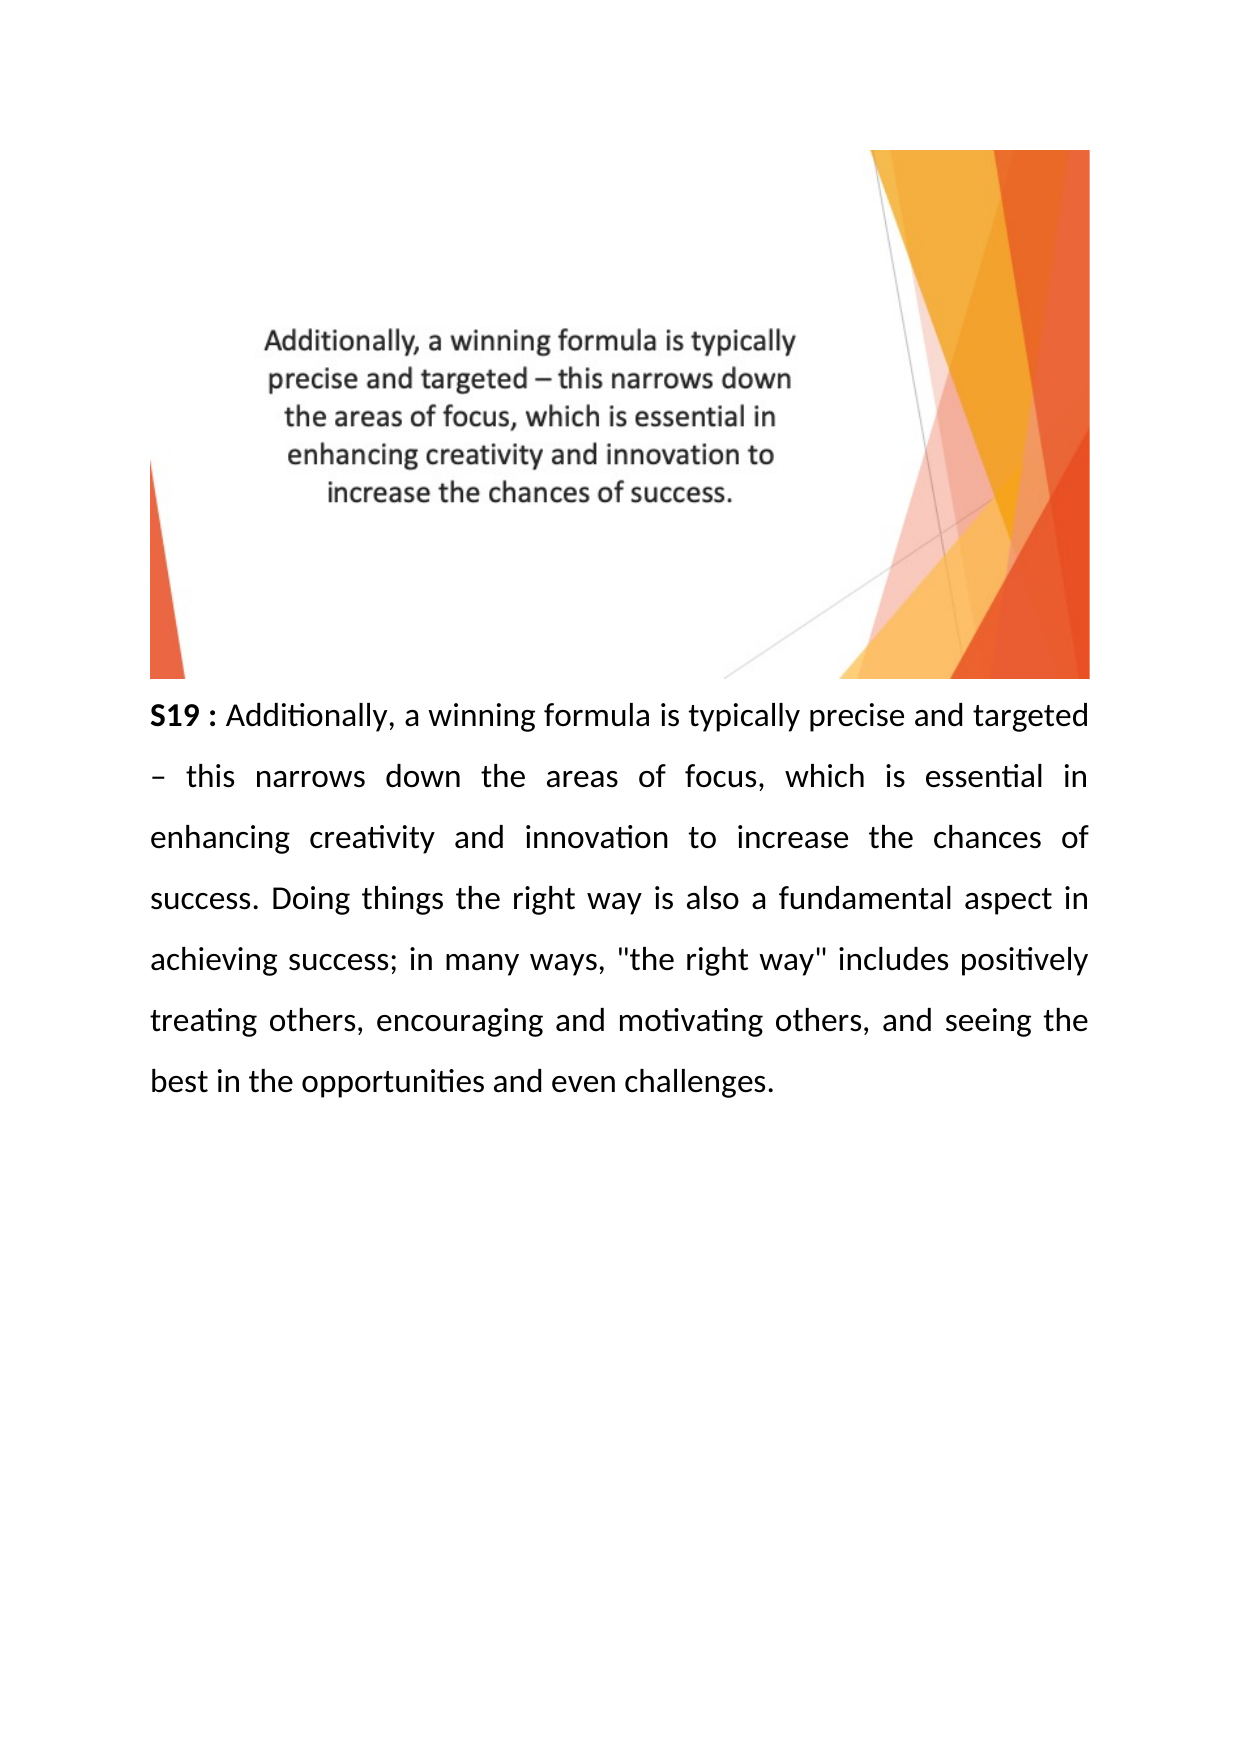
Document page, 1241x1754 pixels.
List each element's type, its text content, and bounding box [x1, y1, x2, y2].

text S19 : Additionally, a winning formula is typically precise and targeted – this narrows down the areas of focus, which is essential in enhancing creativity and innovation to increase the chances of success. Doing things the right way is also a fundamental aspect in achieving success; in many ways, "the right way" includes positively treating others, encouraging and motivating others, and seeing the best in the opportunities and even challenges. [150, 694, 1090, 1101]
picture [150, 150, 1090, 679]
